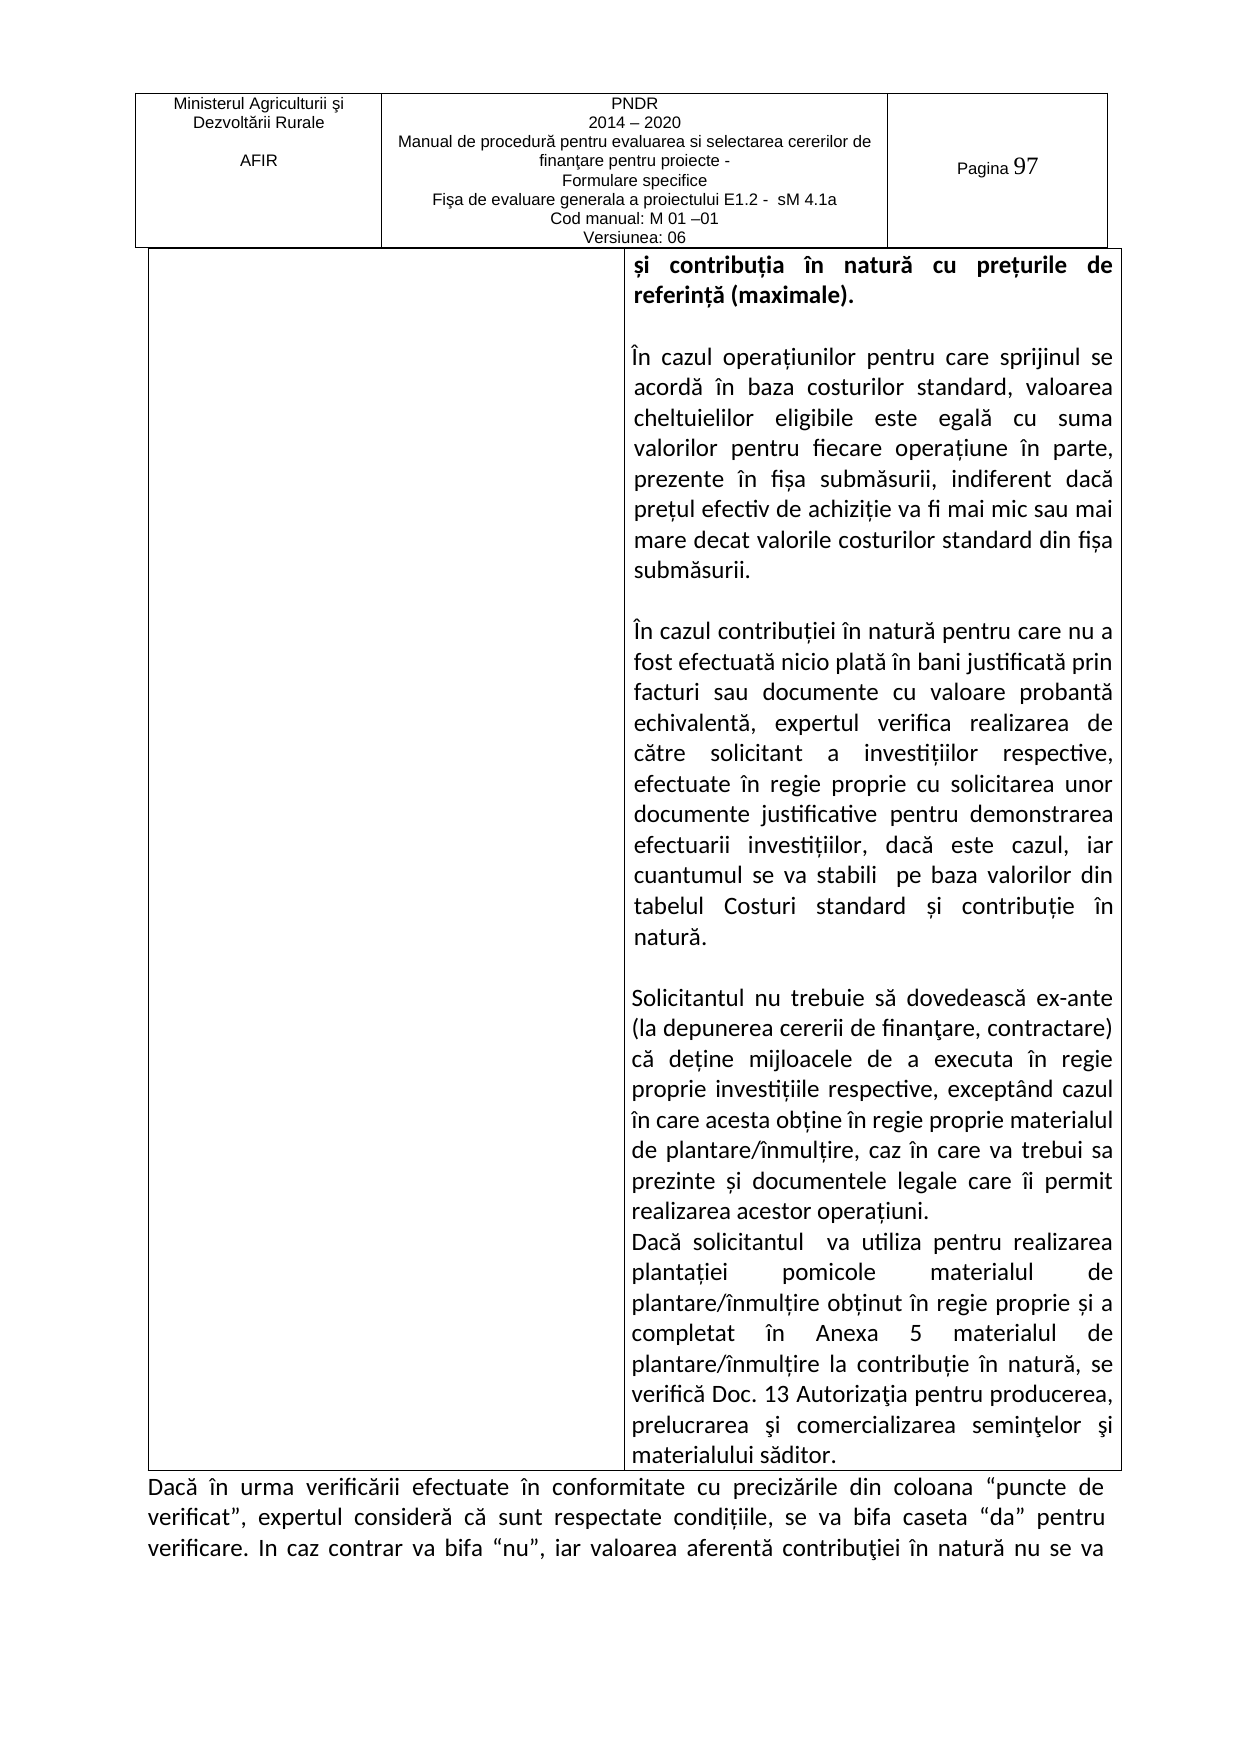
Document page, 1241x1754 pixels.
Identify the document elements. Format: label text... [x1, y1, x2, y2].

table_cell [149, 249, 624, 1470]
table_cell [625, 249, 1121, 1470]
